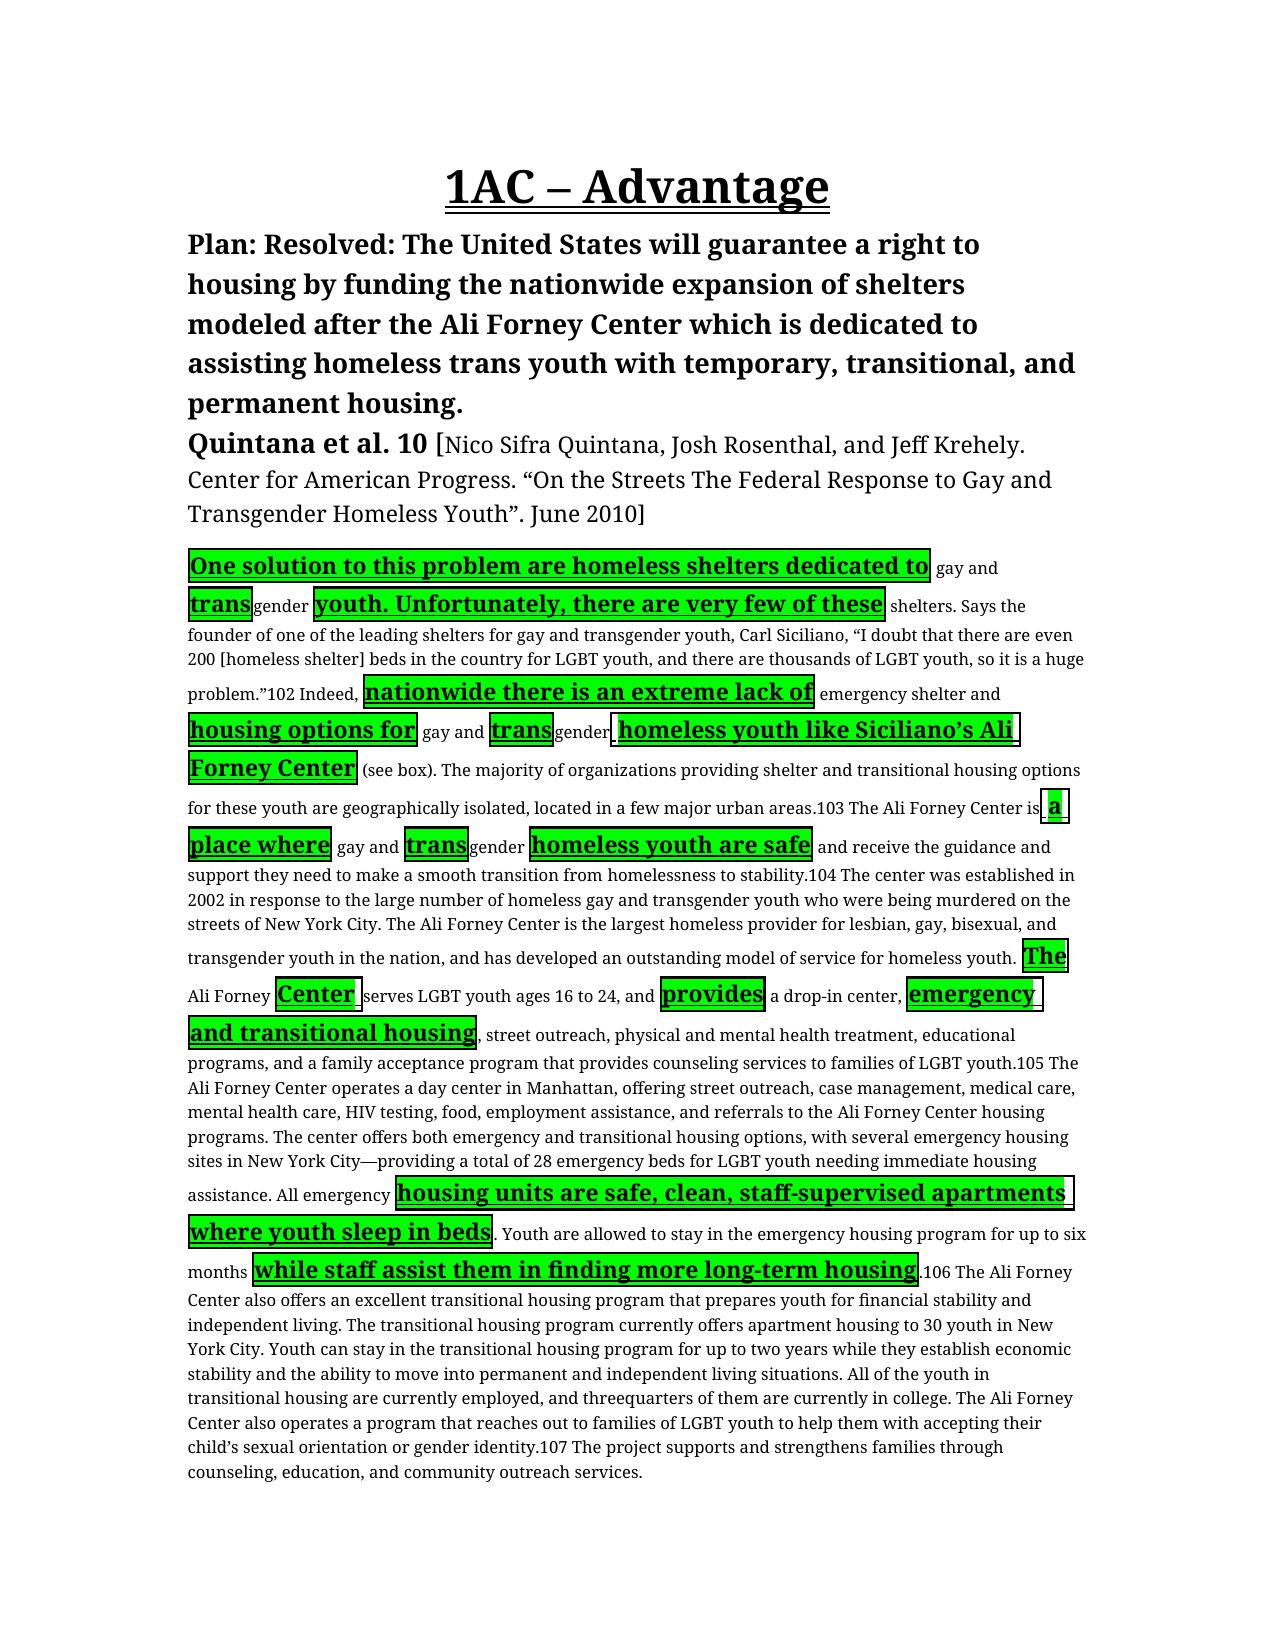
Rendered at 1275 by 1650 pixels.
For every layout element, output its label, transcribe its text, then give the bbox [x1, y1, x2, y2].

subtitle Plan: Resolved: The United States will guarantee a right to housing by funding the nationwide expansion of shelters modeled after the Ali Forney Center which is dedicated to assisting homeless trans youth with temporary, transitional, and permanent housing. [187, 226, 1087, 422]
subtitle 1AC – Advantage [187, 154, 1087, 217]
text Quintana et al. 10 [Nico Sifra Quintana, Josh Rosenthal, and Jeff Krehely. Center for American Progress. “On the Streets The Federal Response to Gay and Transgender Homeless Youth”. June 2010] [187, 424, 1087, 529]
text One solution to this problem are homeless shelters dedicated to gay and transgender youth. Unfortunately, there are very few of these shelters. Says the founder of one of the leading shelters for gay and transgender youth, Carl Siciliano, “I doubt that there are even 200 [homeless shelter] beds in the country for LGBT youth, and there are thousands of LGBT youth, so it is a huge problem.”102 Indeed, nationwide there is an extreme lack of emergency shelter and housing options for gay and transgender homeless youth like Siciliano’s Ali Forney Center (see box). The majority of organizations providing shelter and transitional housing options for these youth are geographically isolated, located in a few major urban areas.103 The Ali Forney Center is a place where gay and transgender homeless youth are safe and receive the guidance and support they need to make a smooth transition from homelessness to stability.104 The center was established in 2002 in response to the large number of homeless gay and transgender youth who were being murdered on the streets of New York City. The Ali Forney Center is the largest homeless provider for lesbian, gay, bisexual, and transgender youth in the nation, and has developed an outstanding model of service for homeless youth. The Ali Forney Center serves LGBT youth ages 16 to 24, and provides a drop-in center, emergency and transitional housing, street outreach, physical and mental health treatment, educational programs, and a family acceptance program that provides counseling services to families of LGBT youth.105 The Ali Forney Center operates a day center in Manhattan, offering street outreach, case management, medical care, mental health care, HIV testing, food, employment assistance, and referrals to the Ali Forney Center housing programs. The center offers both emergency and transitional housing options, with several emergency housing sites in New York City—providing a total of 28 emergency beds for LGBT youth needing immediate housing assistance. All emergency housing units are safe, clean, staff-supervised apartments where youth sleep in beds. Youth are allowed to stay in the emergency housing program for up to six months while staff assist them in finding more long-term housing.106 The Ali Forney Center also offers an excellent transitional housing program that prepares youth for financial stability and independent living. The transitional housing program currently offers apartment housing to 30 youth in New York City. Youth can stay in the transitional housing program for up to two years while they establish economic stability and the ability to move into permanent and independent living situations. All of the youth in transitional housing are currently employed, and threequarters of them are currently in college. The Ali Forney Center also operates a program that reaches out to families of LGBT youth to help them with accepting their child’s sexual orientation or gender identity.107 The project supports and strengthens families through counseling, education, and community outreach services. [187, 548, 1087, 1483]
